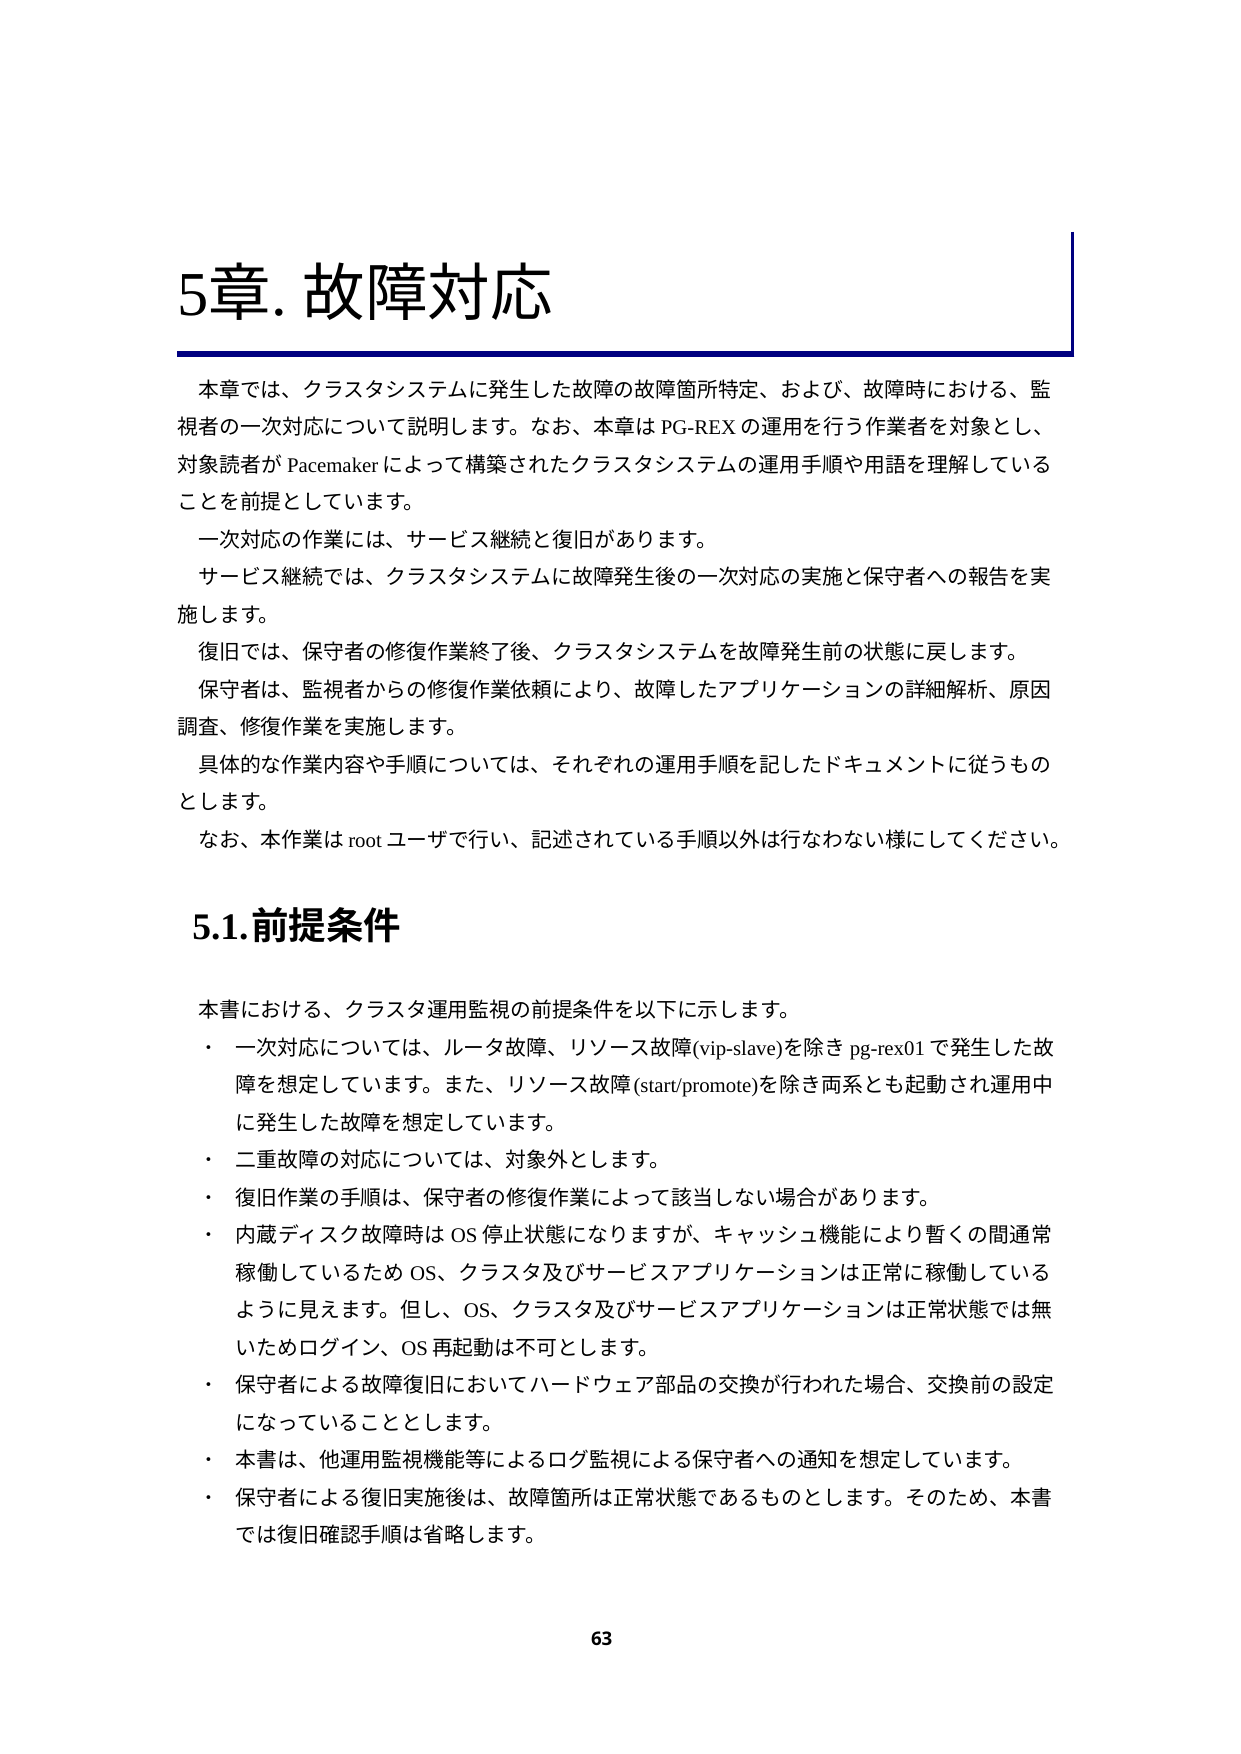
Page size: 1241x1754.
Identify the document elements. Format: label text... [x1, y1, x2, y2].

text サービス継続では、クラスタシステムに故障発生後の一次対応の実施と保守者への報告を実施します。 [177, 557, 1054, 632]
text 本書における、クラスタ運用監視の前提条件を以下に示します。 [177, 990, 1054, 1028]
subtitle 前提条件 [192, 886, 1063, 961]
list 保守者による復旧実施後は、故障箇所は正常状態であるものとします。そのため、本書では復旧確認手順は省略します。 [198, 1478, 1054, 1553]
text なお、本作業はrootユーザで行い、記述されている手順以外は行なわない様にしてください。 [177, 819, 1054, 857]
text 本章では、クラスタシステムに発生した故障の故障箇所特定、および、故障時における、監視者の一次対応について説明します。なお、本章はPG-REXの運用を行う作業者を対象とし、対象読者がPacemakerによって構築されたクラスタシステムの運用手順や用語を理解していることを前提としています。 [177, 369, 1054, 519]
list 保守者による故障復旧においてハードウェア部品の交換が行われた場合、交換前の設定になっていることとします。 [198, 1365, 1054, 1440]
text 保守者は、監視者からの修復作業依頼により、故障したアプリケーションの詳細解析、原因調査、修復作業を実施します。 [177, 669, 1054, 744]
list 本書は、他運用監視機能等によるログ監視による保守者への通知を想定しています。 [198, 1440, 1054, 1478]
list 一次対応については、ルータ故障、リソース故障(vip-slave)を除きpg-rex01で発生した故障を想定しています。また、リソース故障(start/promote)を除き両系とも起動され運用中に発生した故障を想定しています。 [198, 1028, 1054, 1140]
list 復旧作業の手順は、保守者の修復作業によって該当しない場合があります。 [198, 1178, 1054, 1215]
list 二重故障の対応については、対象外とします。 [198, 1140, 1054, 1178]
text 復旧では、保守者の修復作業終了後、クラスタシステムを故障発生前の状態に戻します。 [177, 632, 1054, 669]
subtitle 故障対応 [177, 232, 1071, 351]
text 具体的な作業内容や手順については、それぞれの運用手順を記したドキュメントに従うものとします。 [177, 744, 1054, 819]
text 一次対応の作業には、サービス継続と復旧があります。 [177, 519, 1054, 557]
list 内蔵ディスク故障時はOS停止状態になりますが、キャッシュ機能により暫くの間通常稼働しているためOS、クラスタ及びサービスアプリケーションは正常に稼働しているように見えます。但し、OS、クラスタ及びサービスアプリケーションは正常状態では無いためログイン、OS再起動は不可とします。 [198, 1215, 1054, 1365]
